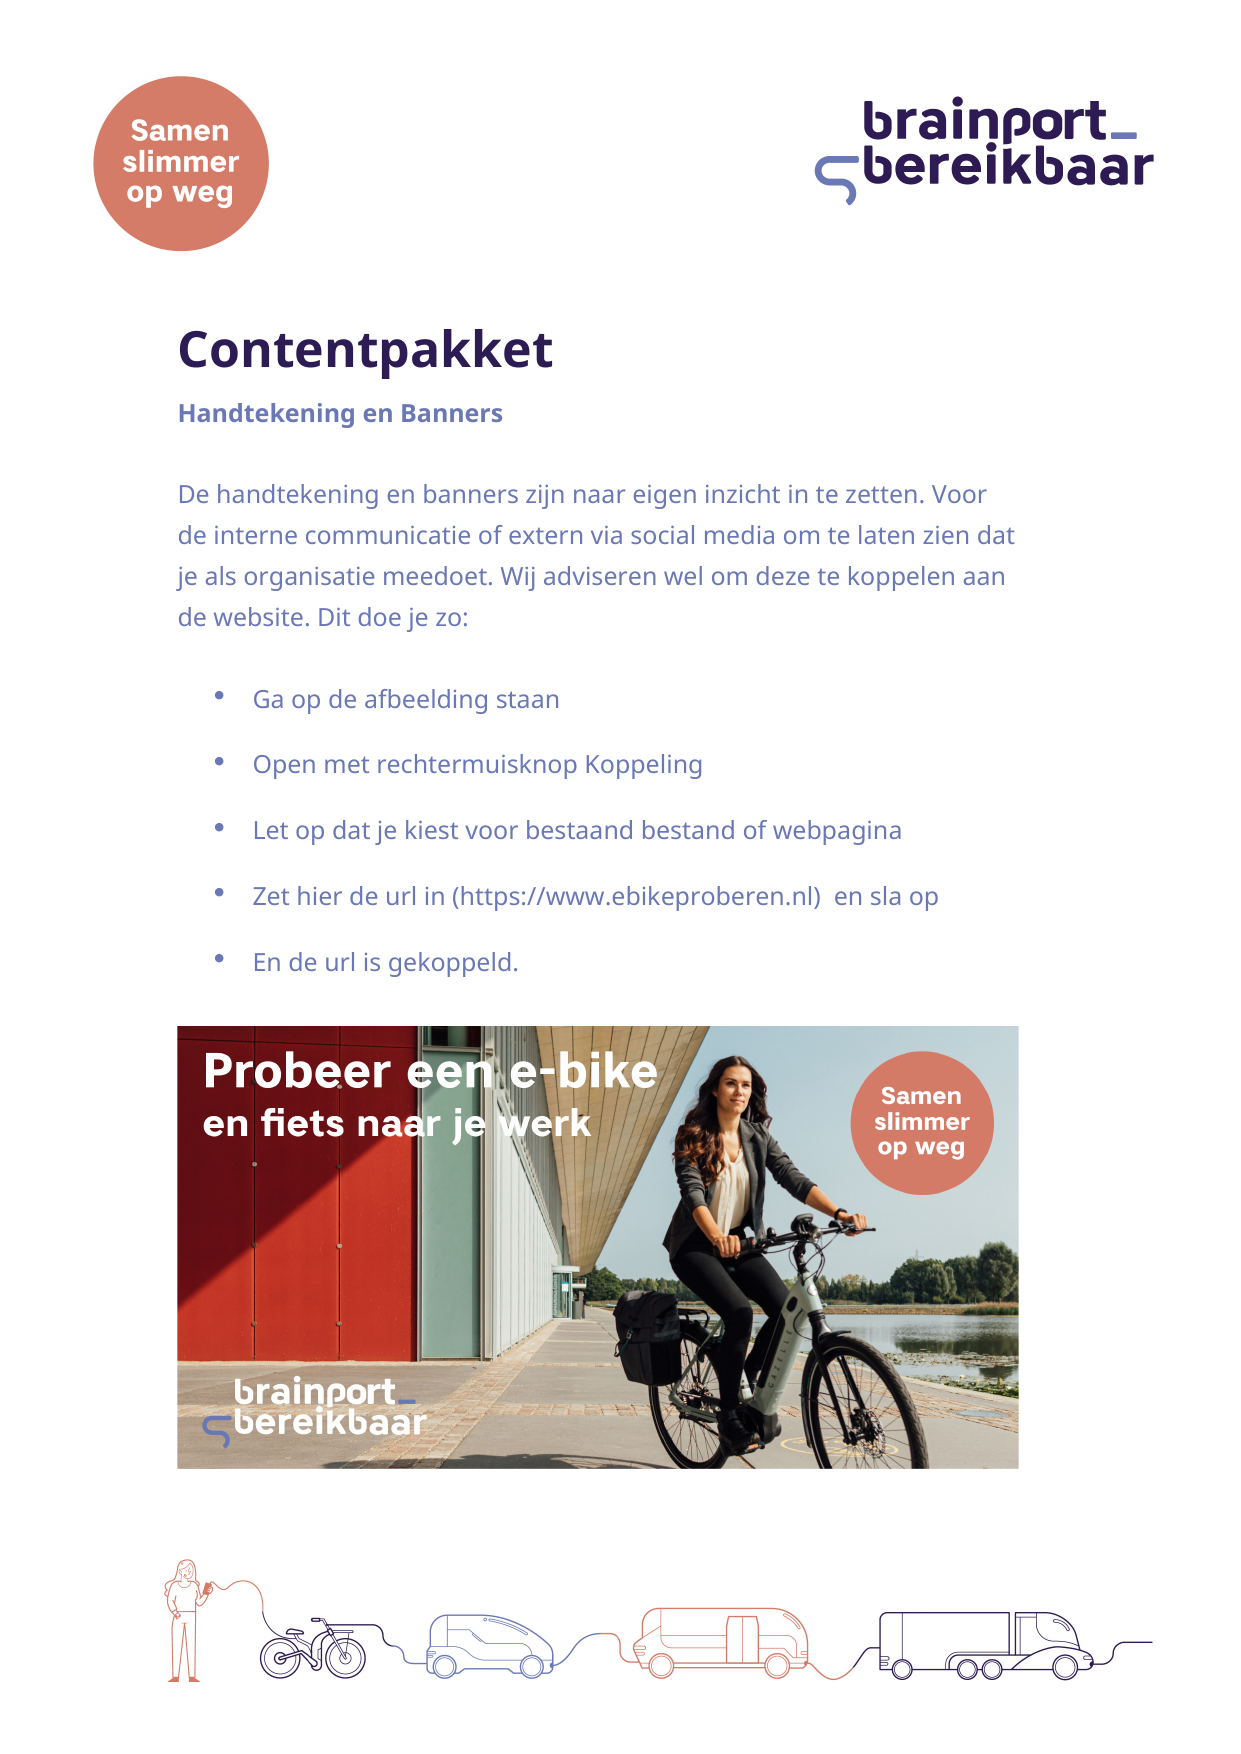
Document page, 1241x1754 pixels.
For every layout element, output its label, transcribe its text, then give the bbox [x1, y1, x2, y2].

picture [0, 0, 1237, 1748]
list Zet hier de url in (https://www.ebikeproberen.nl) en sla op [215, 879, 1019, 913]
text Contentpakket [177, 314, 1019, 382]
list Ga op de afbeelding staan [215, 681, 1019, 715]
list Open met rechtermuisknop Koppeling [215, 747, 1019, 781]
list En de url is gekoppeld. [215, 945, 1019, 979]
text Handtekening en Banners [177, 396, 1019, 429]
list Let op dat je kiest voor bestaand bestand of webpagina [215, 813, 1019, 847]
text De handtekening en banners zijn naar eigen inzicht in te zetten. Voor de interne communicatie of extern via social media om te laten zien dat je als organisatie meedoet. Wij adviseren wel om deze te koppelen aan de website. Dit doe je zo: [177, 477, 1019, 634]
